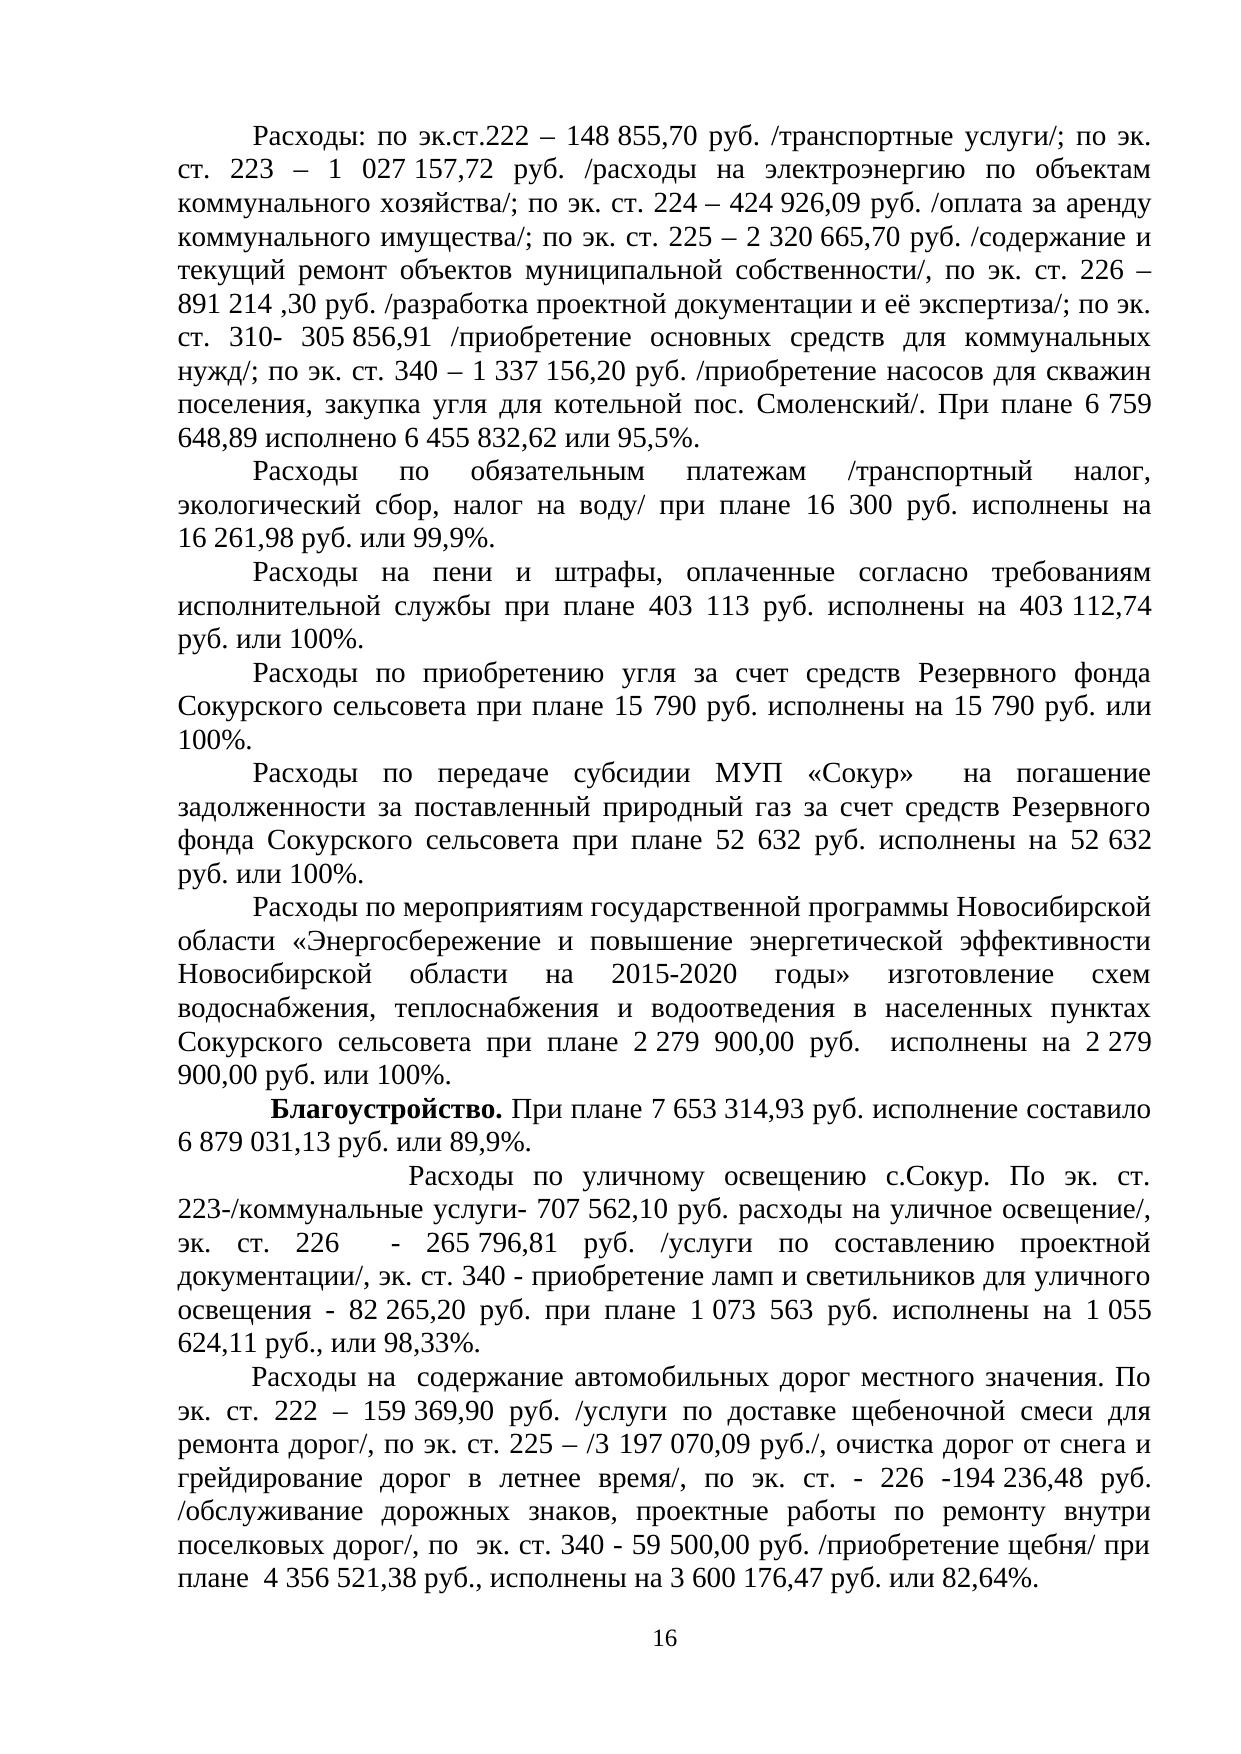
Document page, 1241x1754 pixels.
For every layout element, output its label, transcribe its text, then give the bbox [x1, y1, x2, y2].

text Расходы по передаче субсидии МУП «Сокур» на погашение задолженности за поставленный природный газ за счет средств Резервного фонда Сокурского сельсовета при плане 52 632 руб. исполнены на 52 632 руб. или 100%. [177, 755, 1152, 889]
text Расходы на пени и штрафы, оплаченные согласно требованиям исполнительной службы при плане 403 113 руб. исполнены на 403 112,74 руб. или 100%. [177, 554, 1152, 655]
text Расходы на содержание автомобильных дорог местного значения. По эк. ст. 222 – 159 369,90 руб. /услуги по доставке щебеночной смеси для ремонта дорог/, по эк. ст. 225 – /3 197 070,09 руб./, очистка дорог от снега и грейдирование дорог в летнее время/, по эк. ст. - 226 -194 236,48 руб. /обслуживание дорожных знаков, проектные работы по ремонту внутри поселковых дорог/, по эк. ст. 340 - 59 500,00 руб. /приобретение щебня/ при плане 4 356 521,38 руб., исполнены на 3 600 176,47 руб. или 82,64%. [177, 1359, 1152, 1594]
text Расходы по уличному освещению с.Сокур. По эк. ст. 223-/коммунальные услуги- 707 562,10 руб. расходы на уличное освещение/, эк. ст. 226 - 265 796,81 руб. /услуги по составлению проектной документации/, эк. ст. 340 - приобретение ламп и светильников для уличного освещения - 82 265,20 руб. при плане 1 073 563 руб. исполнены на 1 055 624,11 руб., или 98,33%. [177, 1158, 1152, 1359]
text Расходы: по эк.ст.222 – 148 855,70 руб. /транспортные услуги/; по эк. ст. 223 – 1 027 157,72 руб. /расходы на электроэнергию по объектам коммунального хозяйства/; по эк. ст. 224 – 424 926,09 руб. /оплата за аренду коммунального имущества/; по эк. ст. 225 – 2 320 665,70 руб. /содержание и текущий ремонт объектов муниципальной собственности/, по эк. ст. 226 – 891 214 ,30 руб. /разработка проектной документации и её экспертиза/; по эк. ст. 310- 305 856,91 /приобретение основных средств для коммунальных нужд/; по эк. ст. 340 – 1 337 156,20 руб. /приобретение насосов для скважин поселения, закупка угля для котельной пос. Смоленский/. При плане 6 759 648,89 исполнено 6 455 832,62 или 95,5%. [177, 118, 1152, 453]
text Расходы по мероприятиям государственной программы Новосибирской области «Энергосбережение и повышение энергетической эффективности Новосибирской области на 2015-2020 годы» изготовление схем водоснабжения, теплоснабжения и водоотведения в населенных пунктах Сокурского сельсовета при плане 2 279 900,00 руб. исполнены на 2 279 900,00 руб. или 100%. [177, 889, 1152, 1091]
text Расходы по обязательным платежам /транспортный налог, экологический сбор, налог на воду/ при плане 16 300 руб. исполнены на 16 261,98 руб. или 99,9%. [177, 453, 1152, 554]
text Благоустройство. При плане 7 653 314,93 руб. исполнение составило 6 879 031,13 руб. или 89,9%. [177, 1091, 1152, 1158]
text Расходы по приобретению угля за счет средств Резервного фонда Сокурского сельсовета при плане 15 790 руб. исполнены на 15 790 руб. или 100%. [177, 655, 1152, 755]
